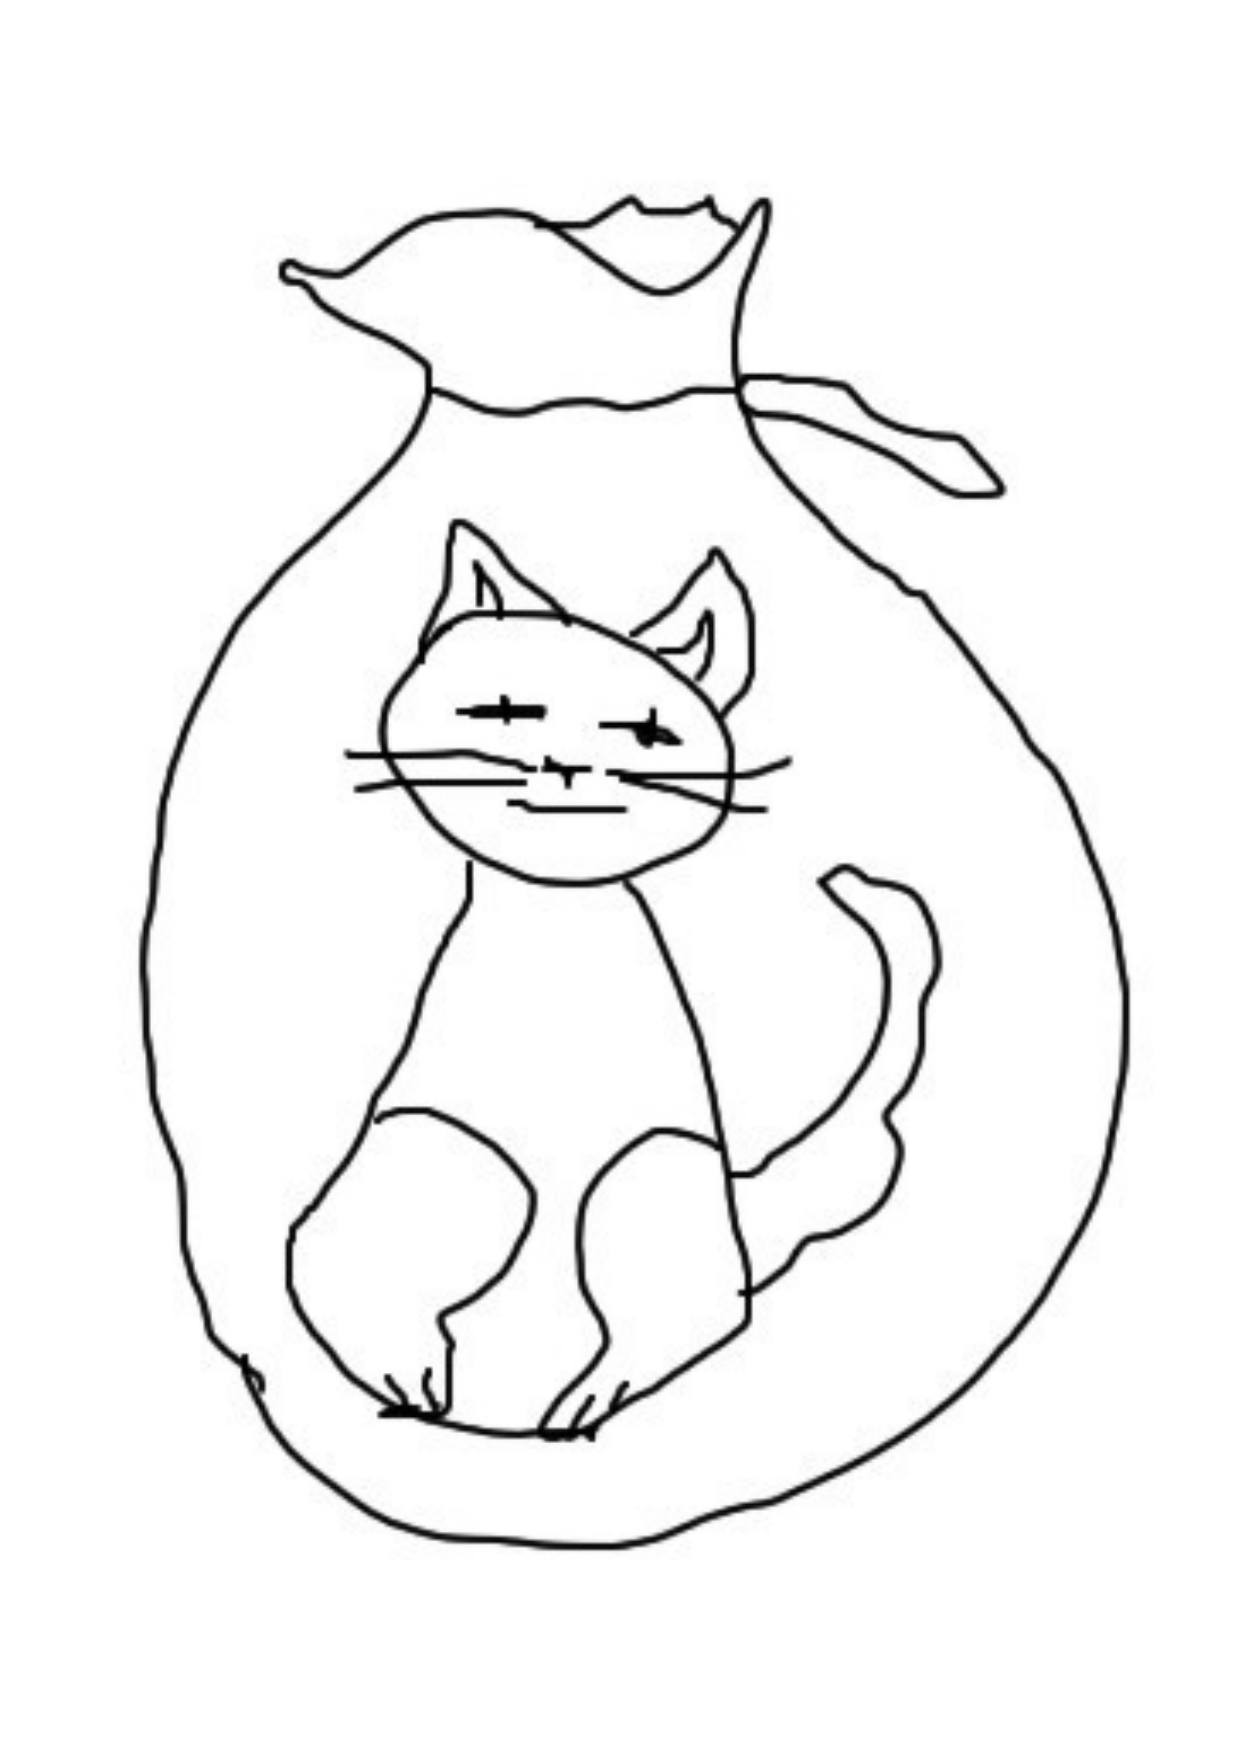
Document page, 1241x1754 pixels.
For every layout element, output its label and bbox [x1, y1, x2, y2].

picture [93, 74, 1185, 1585]
